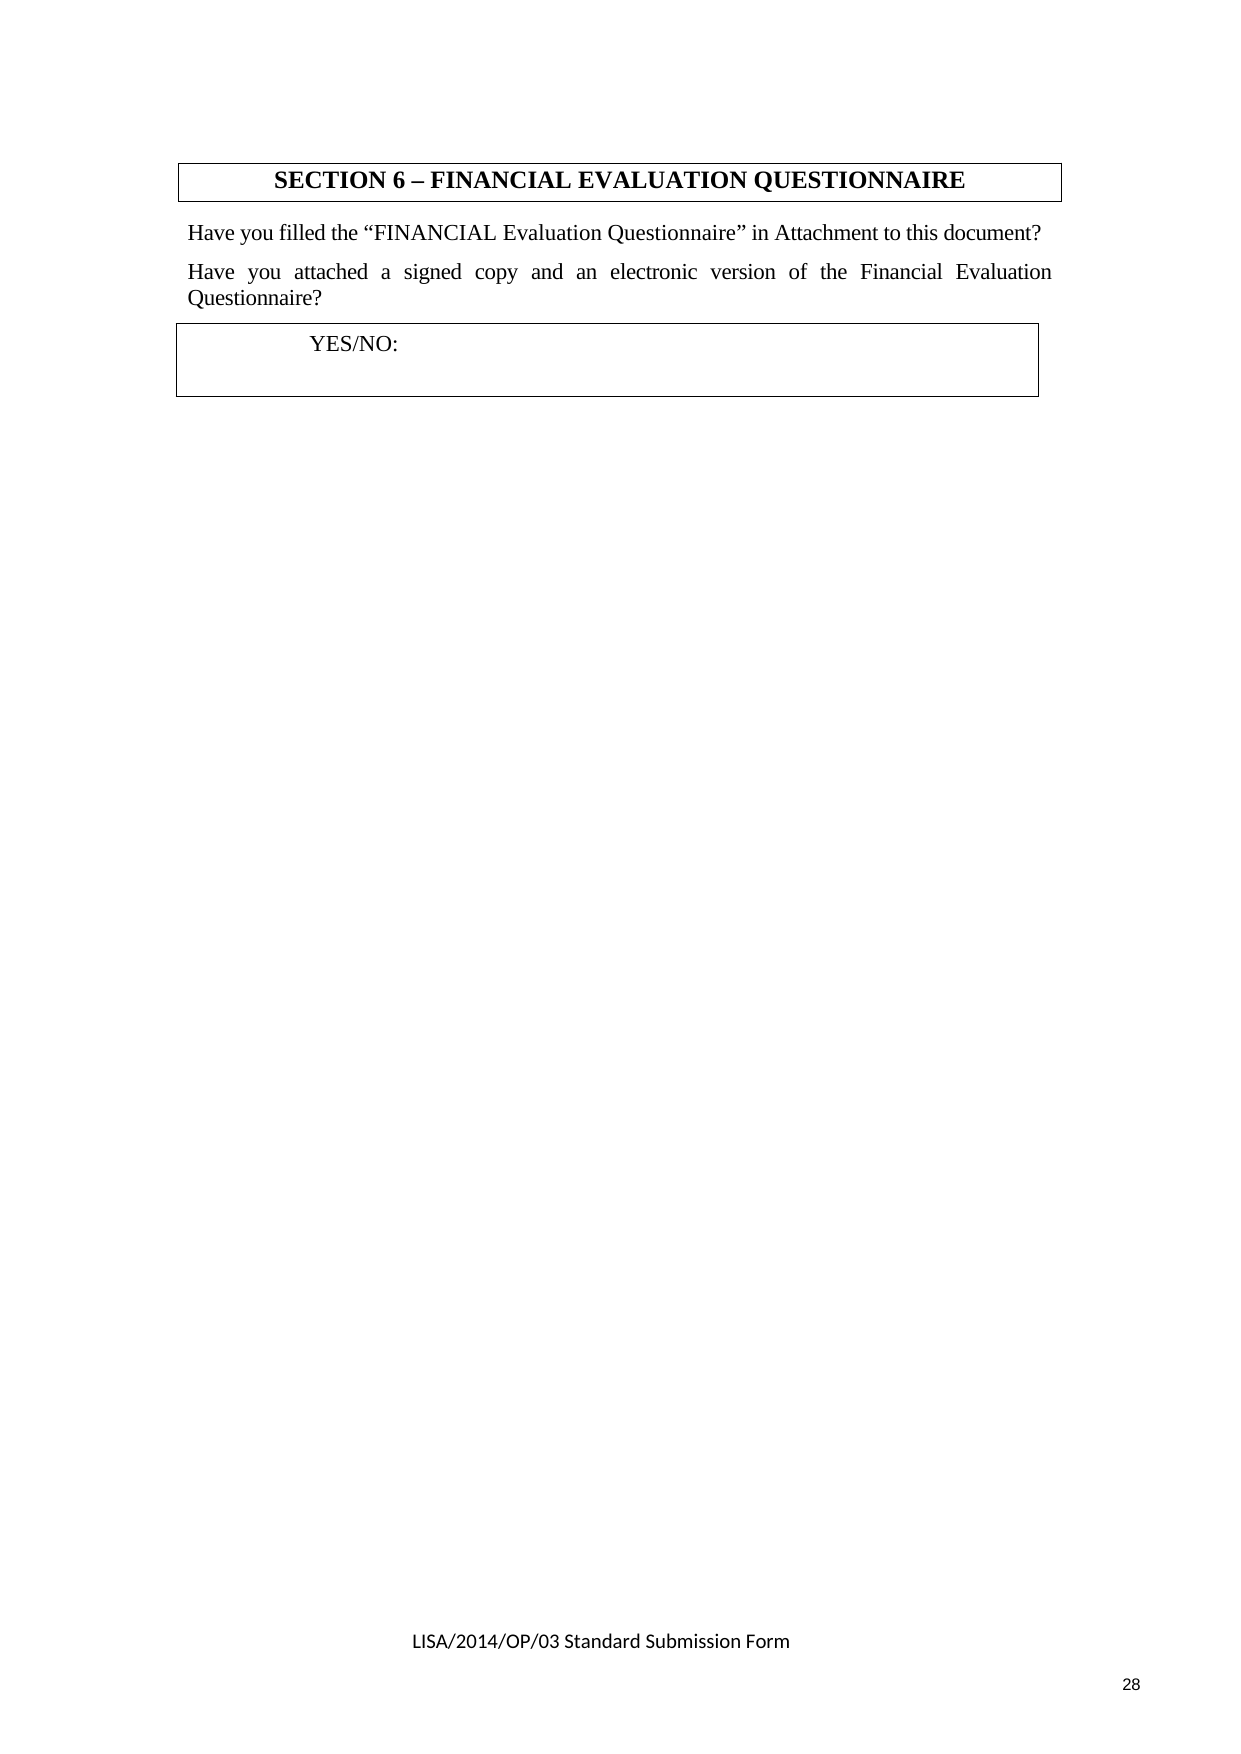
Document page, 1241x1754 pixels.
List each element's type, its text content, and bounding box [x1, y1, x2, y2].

subtitle SECTION 6 – FINANCIAL EVALUATION QUESTIONNAIRE [179, 164, 1061, 201]
table_header YES/NO: [177, 324, 1038, 396]
text Have you attached a signed copy and an electronic version of the Financial Evaluation Questionnaire? [187, 258, 1053, 311]
text Have you filled the “FINANCIAL Evaluation Questionnaire” in Attachment to this document? [187, 219, 1053, 245]
